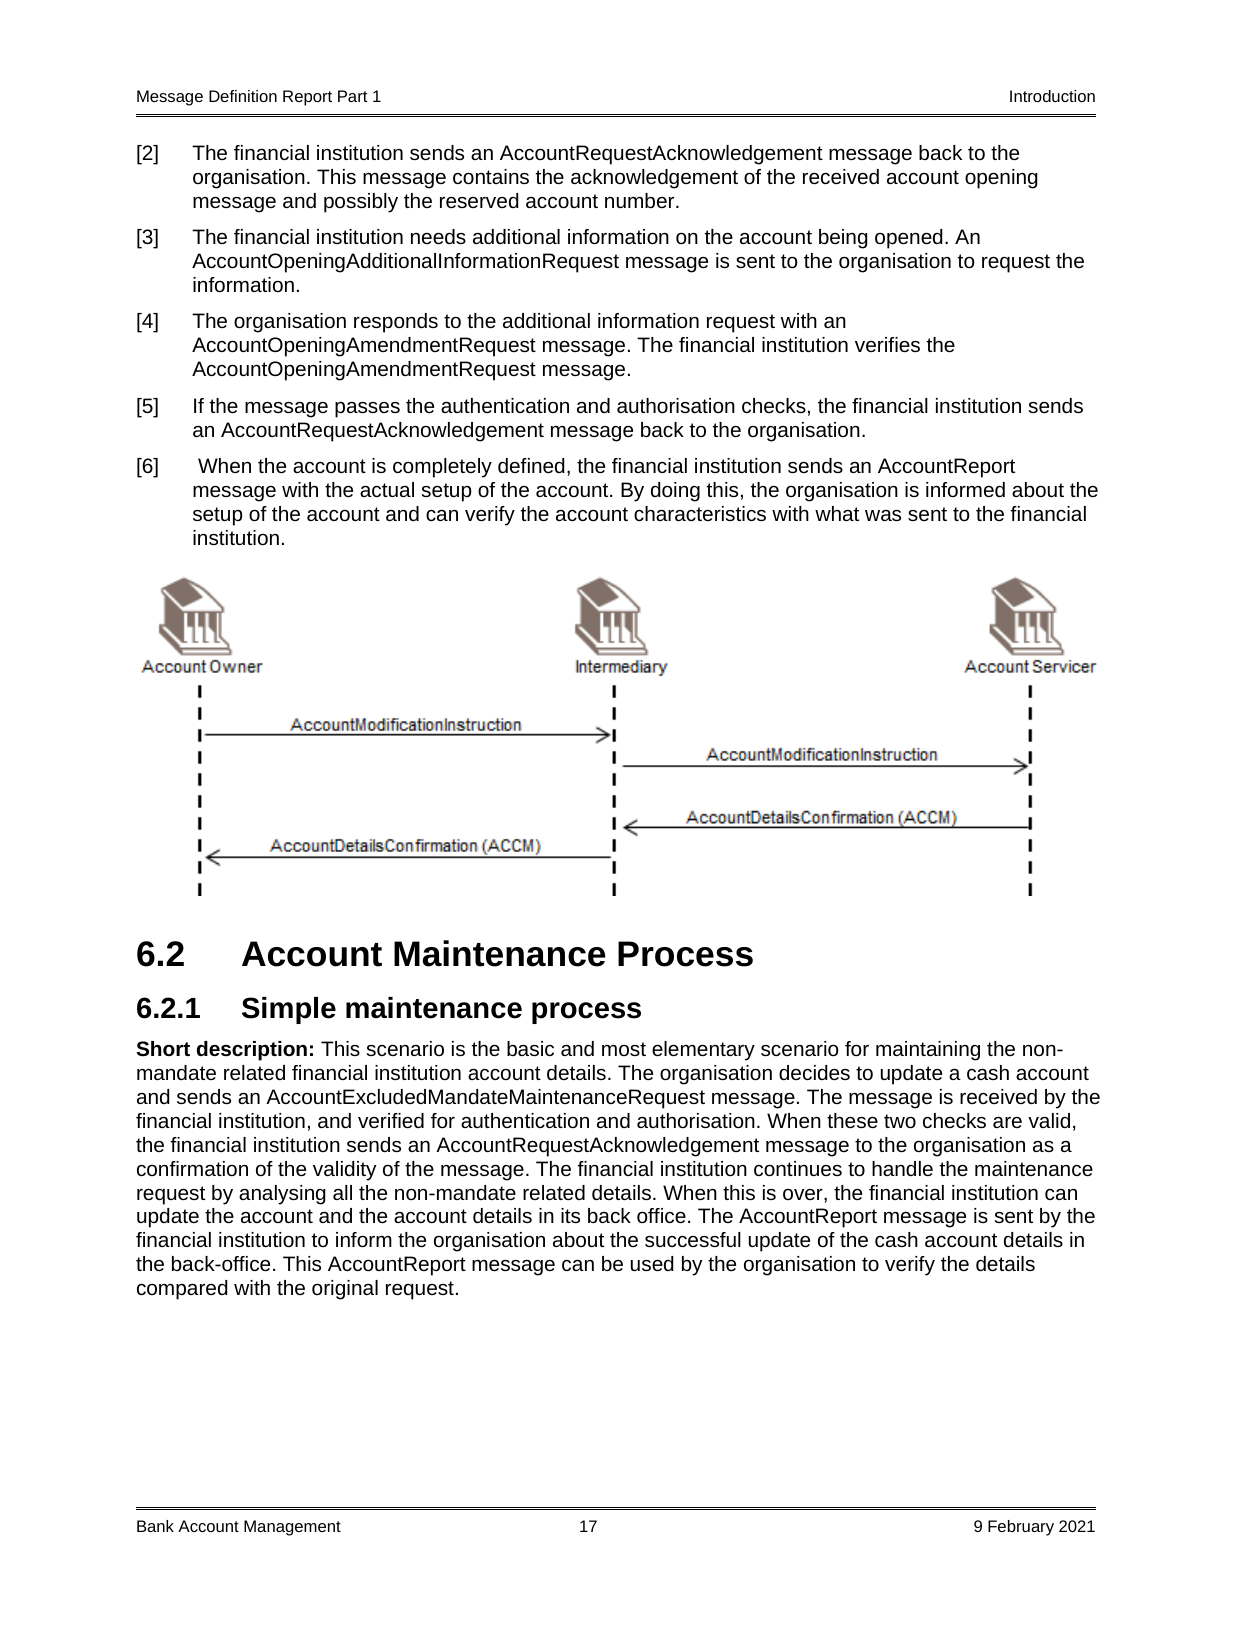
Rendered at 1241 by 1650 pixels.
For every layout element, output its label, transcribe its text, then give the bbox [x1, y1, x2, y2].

subtitle Simple maintenance process [136, 991, 1104, 1024]
subtitle Account Maintenance Process [136, 933, 1104, 974]
text [2] The financial institution sends an AccountRequestAcknowledgement message back to the organisation. This message contains the acknowledgement of the received account opening message and possibly the reserved account number. [136, 141, 1104, 212]
text [6] When the account is completely defined, the financial institution sends an AccountReport message with the actual setup of the account. By doing this, the organisation is informed about the setup of the account and can verify the account characteristics with what was sent to the financial institution. [136, 454, 1104, 550]
picture [139, 575, 1101, 896]
text [4] The organisation responds to the additional information request with an AccountOpeningAmendmentRequest message. The financial institution verifies the AccountOpeningAmendmentRequest message. [136, 309, 1104, 381]
text [5] If the message passes the authentication and authorisation checks, the financial institution sends an AccountRequestAcknowledgement message back to the organisation. [136, 394, 1104, 442]
text [3] The financial institution needs additional information on the account being opened. An AccountOpeningAdditionalInformationRequest message is sent to the organisation to request the information. [136, 225, 1104, 297]
text Short description: This scenario is the basic and most elementary scenario for maintaining the non-mandate related financial institution account details. The organisation decides to update a cash account and sends an AccountExcludedMandateMaintenanceRequest message. The message is received by the financial institution, and verified for authentication and authorisation. When these two checks are valid, the financial institution sends an AccountRequestAcknowledgement message to the organisation as a confirmation of the validity of the message. The financial institution continues to handle the maintenance request by analysing all the non-mandate related details. When this is over, the financial institution can update the account and the account details in its back office. The AccountReport message is sent by the financial institution to inform the organisation about the successful update of the cash account details in the back-office. This AccountReport message can be used by the organisation to verify the details compared with the original request. [136, 1037, 1104, 1300]
